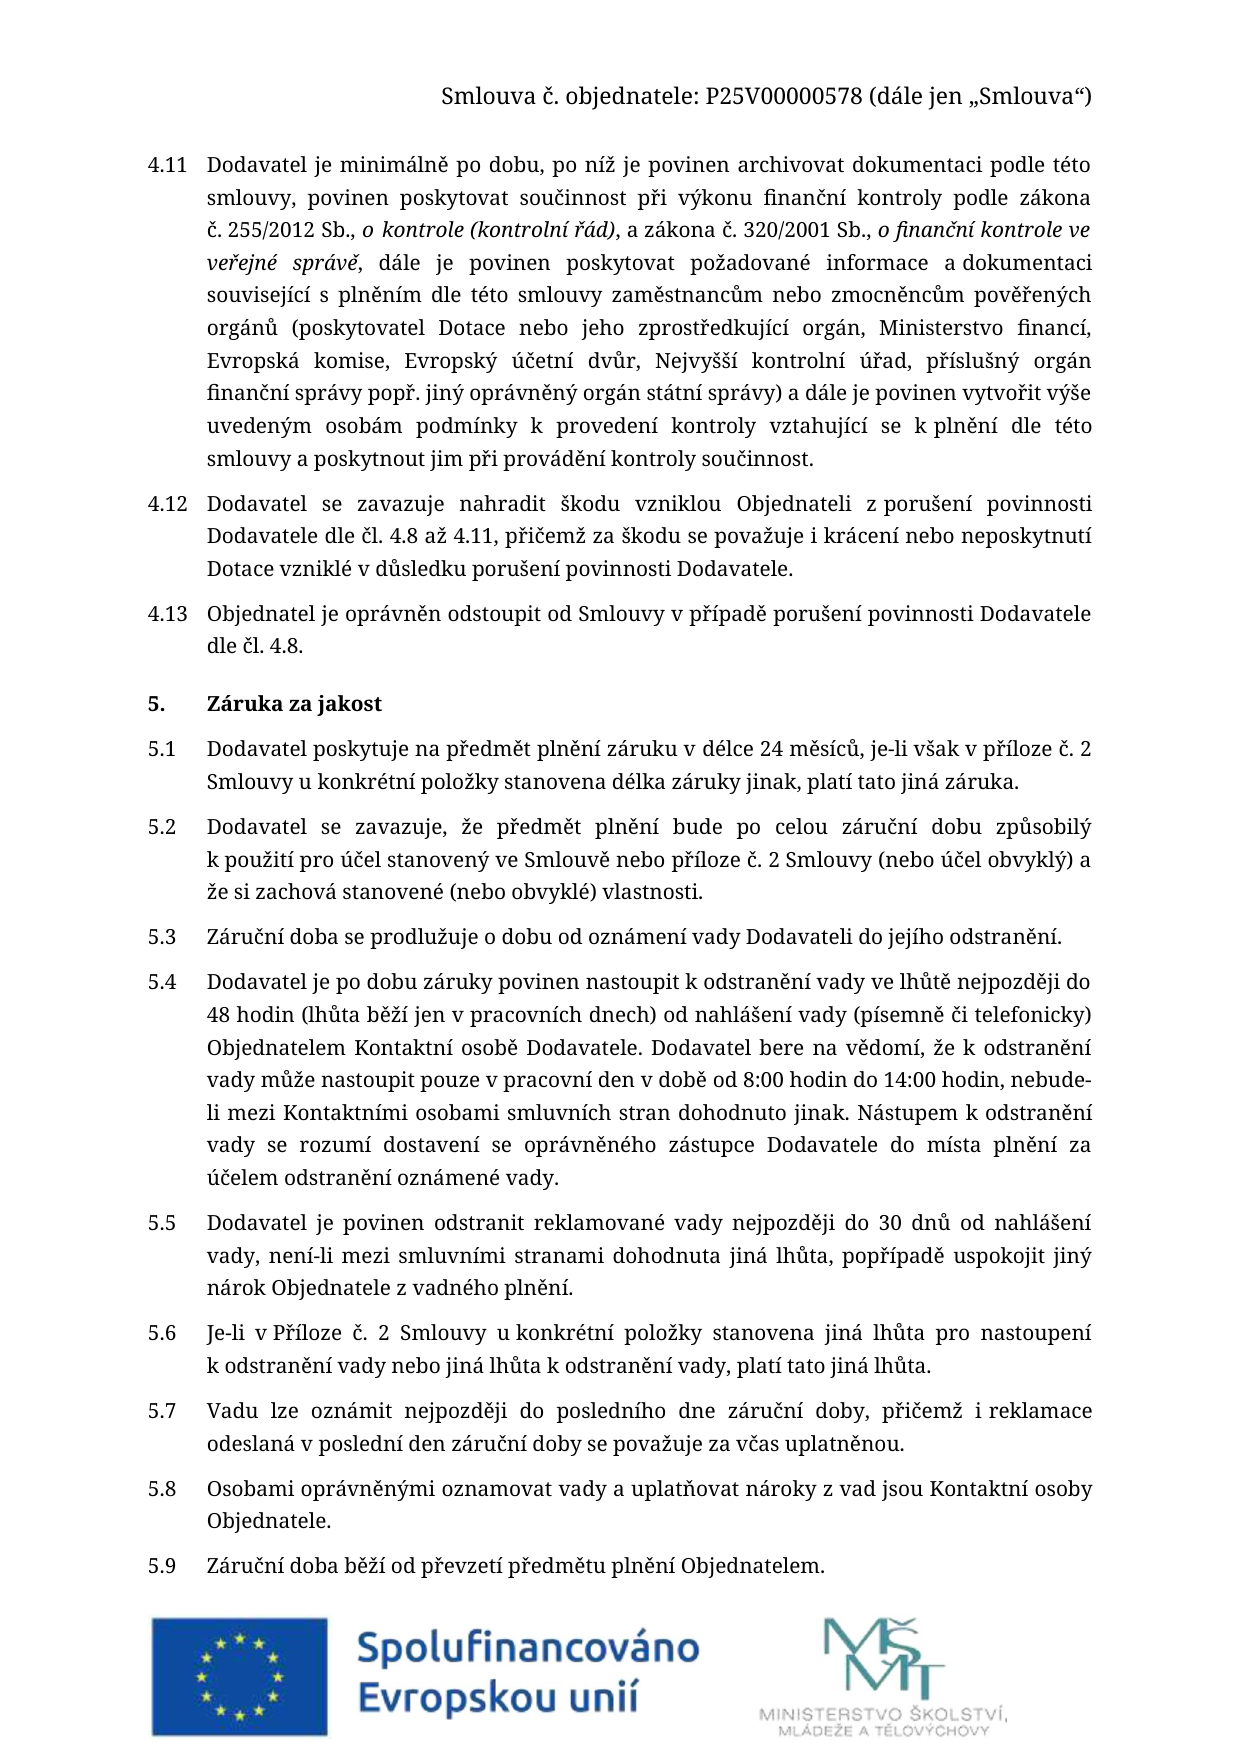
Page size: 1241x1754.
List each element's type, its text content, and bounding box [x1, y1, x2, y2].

list Dodavatel je minimálně po dobu, po níž je povinen archivovat dokumentaci podle této smlouvy, povinen poskytovat součinnost při výkonu finanční kontroly podle zákona č. 255/2012 Sb., o kontrole (kontrolní řád), a zákona č. 320/2001 Sb., o finanční kontrole ve veřejné správě, dále je povinen poskytovat požadované informace a dokumentaci související s plněním dle této smlouvy zaměstnancům nebo zmocněncům pověřených orgánů (poskytovatel Dotace nebo jeho zprostředkující orgán, Ministerstvo financí, Evropská komise, Evropský účetní dvůr, Nejvyšší kontrolní úřad, příslušný orgán finanční správy popř. jiný oprávněný orgán státní správy) a dále je povinen vytvořit výše uvedeným osobám podmínky k provedení kontroly vztahující se k plnění dle této smlouvy a poskytnout jim při provádění kontroly součinnost. [148, 150, 1093, 472]
list Objednatel je oprávněn odstoupit od Smlouvy v případě porušení povinnosti Dodavatele dle čl. 4.8. [148, 599, 1093, 660]
list Dodavatel se zavazuje nahradit škodu vzniklou Objednateli z porušení povinnosti Dodavatele dle čl. 4.8 až 4.11, přičemž za škodu se považuje i krácení nebo neposkytnutí Dotace vzniklé v důsledku porušení povinnosti Dodavatele. [148, 489, 1093, 582]
list Dodavatel poskytuje na předmět plnění záruku v délce 24 měsíců, je-li však v příloze č. 2 Smlouvy u konkrétní položky stanovena délka záruky jinak, platí tato jiná záruka. [148, 734, 1093, 795]
list Dodavatel je po dobu záruky povinen nastoupit k odstranění vady ve lhůtě nejpozději do 48 hodin (lhůta běží jen v pracovních dnech) od nahlášení vady (písemně či telefonicky) Objednatelem Kontaktní osobě Dodavatele. Dodavatel bere na vědomí, že k odstranění vady může nastoupit pouze v pracovní den v době od 8:00 hodin do 14:00 hodin, nebude-li mezi Kontaktními osobami smluvních stran dohodnuto jinak. Nástupem k odstranění vady se rozumí dostavení se oprávněného zástupce Dodavatele do místa plnění za účelem odstranění oznámené vady. [148, 967, 1093, 1192]
list Vadu lze oznámit nejpozději do posledního dne záruční doby, přičemž i reklamace odeslaná v poslední den záruční doby se považuje za včas uplatněnou. [148, 1396, 1093, 1457]
picture [147, 1613, 1009, 1742]
list Je-li v Příloze č. 2 Smlouvy u konkrétní položky stanovena jiná lhůta pro nastoupení k odstranění vady nebo jiná lhůta k odstranění vady, platí tato jiná lhůta. [148, 1318, 1093, 1379]
list Dodavatel je povinen odstranit reklamované vady nejpozději do 30 dnů od nahlášení vady, není-li mezi smluvními stranami dohodnuta jiná lhůta, popřípadě uspokojit jiný nárok Objednatele z vadného plnění. [148, 1208, 1093, 1302]
list Záruka za jakost [148, 689, 1093, 718]
list Záruční doba se prodlužuje o dobu od oznámení vady Dodavateli do jejího odstranění. [148, 922, 1093, 951]
list Osobami oprávněnými oznamovat vady a uplatňovat nároky z vad jsou Kontaktní osoby Objednatele. [148, 1474, 1093, 1535]
list Dodavatel se zavazuje, že předmět plnění bude po celou záruční dobu způsobilý k použití pro účel stanovený ve Smlouvě nebo příloze č. 2 Smlouvy (nebo účel obvyklý) a že si zachová stanovené (nebo obvyklé) vlastnosti. [148, 812, 1093, 906]
list Záruční doba běží od převzetí předmětu plnění Objednatelem. [148, 1552, 1093, 1580]
